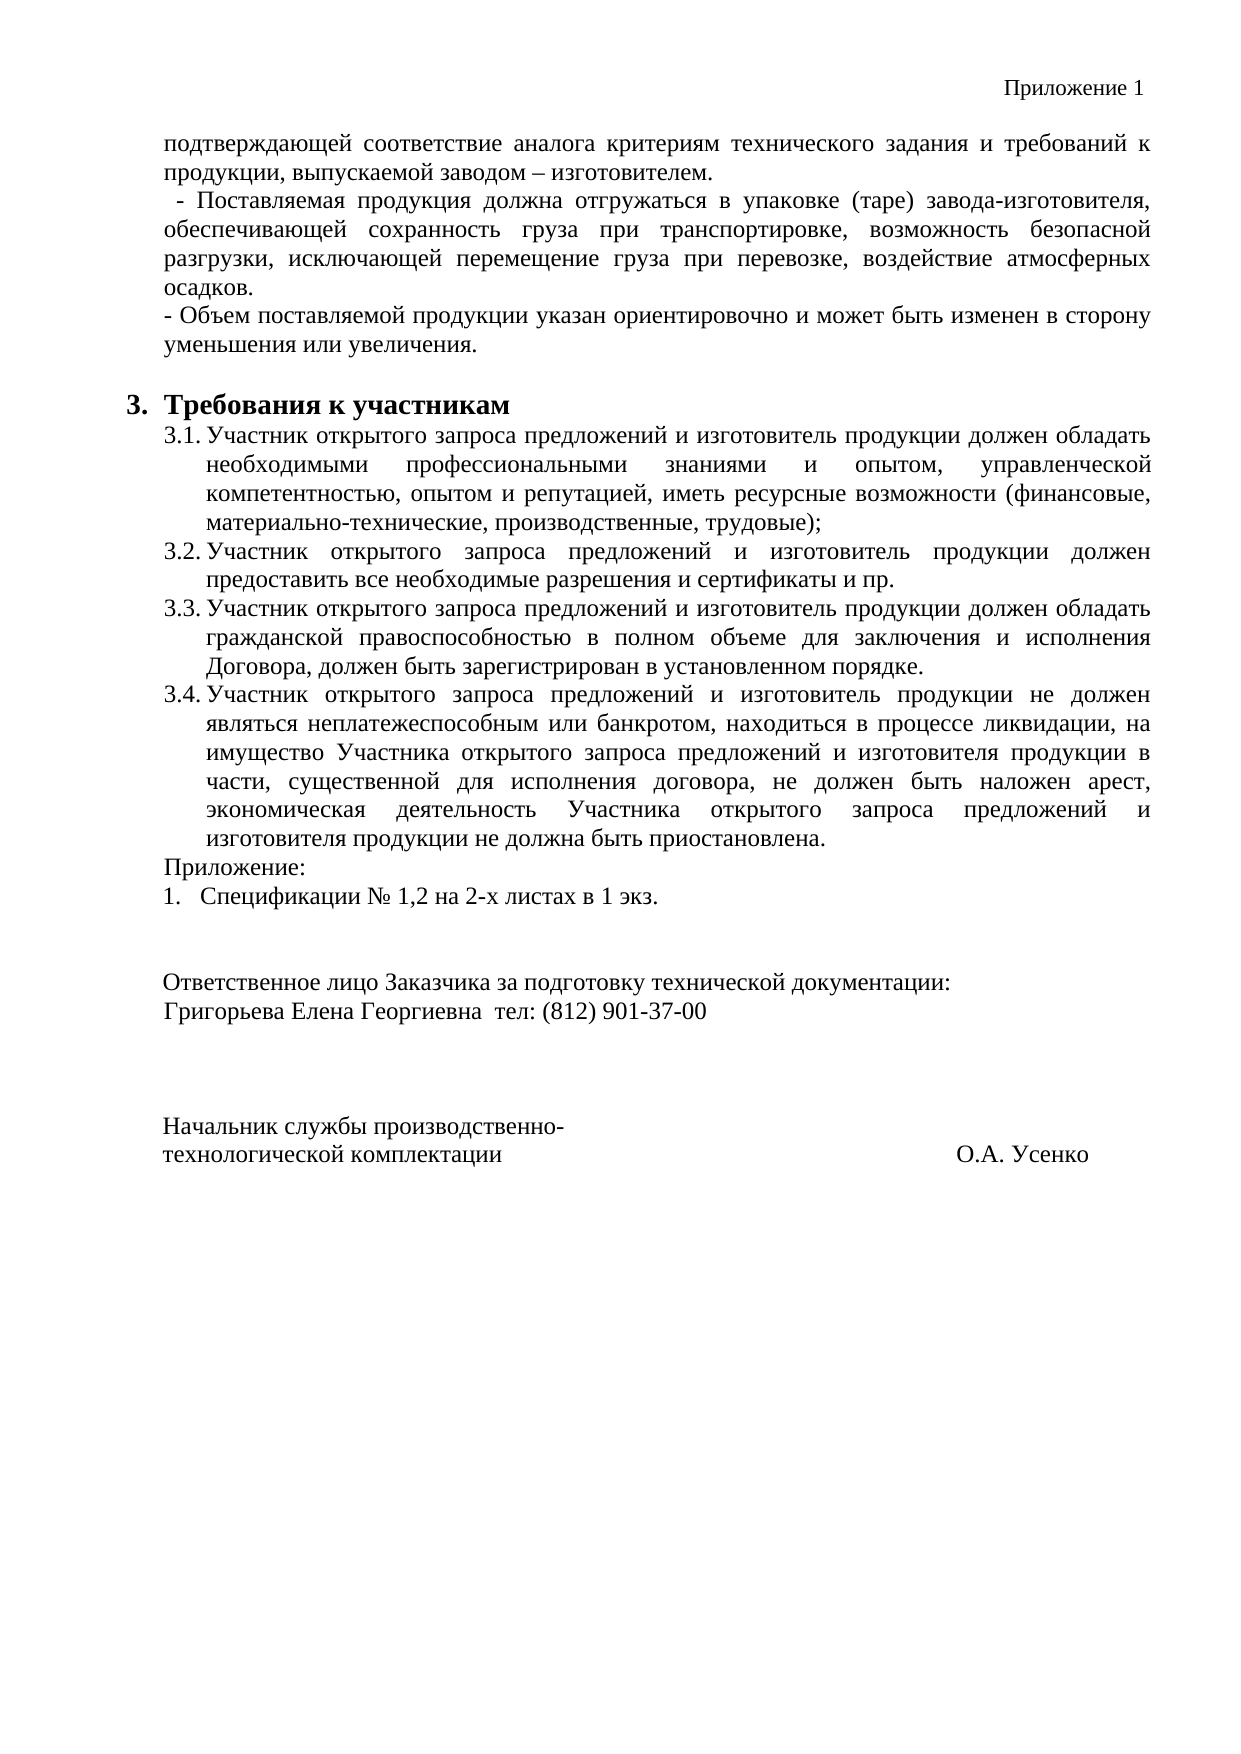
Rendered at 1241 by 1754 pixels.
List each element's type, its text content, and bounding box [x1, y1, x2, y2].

list Участник открытого запроса предложений и изготовитель продукции должен предоставить все необходимые разрешения и сертификаты и пр. [164, 536, 1152, 593]
list Требования к участникам [126, 387, 1152, 420]
list Участник открытого запроса предложений и изготовитель продукции должен обладать необходимыми профессиональными знаниями и опытом, управленческой компетентностью, опытом и репутацией, иметь ресурсные возможности (финансовые, материально-технические, производственные, трудовые); [164, 420, 1152, 536]
text - Поставляемая продукция должна отгружаться в упаковке (таре) завода-изготовителя, обеспечивающей сохранность груза при транспортировке, возможность безопасной разгрузки, исключающей перемещение груза при перевозке, воздействие атмосферных осадков. [164, 186, 1152, 301]
text - Объем поставляемой продукции указан ориентировочно и может быть изменен в сторону уменьшения или увеличения. [164, 301, 1152, 358]
text Приложение: [164, 852, 1152, 881]
list Участник открытого запроса предложений и изготовитель продукции не должен являться неплатежеспособным или банкротом, находиться в процессе ликвидации, на имущество Участника открытого запроса предложений и изготовителя продукции в части, существенной для исполнения договора, не должен быть наложен арест, экономическая деятельность Участника открытого запроса предложений и изготовителя продукции не должна быть приостановлена. [164, 679, 1152, 852]
text Ответственное лицо Заказчика за подготовку технической документации: [89, 967, 1152, 996]
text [164, 128, 1152, 186]
text Начальник службы производственно- [89, 1111, 1152, 1139]
list Участник открытого запроса предложений и изготовитель продукции должен обладать гражданской правоспособностью в полном объеме для заключения и исполнения Договора, должен быть зарегистрирован в установленном порядке. [164, 593, 1152, 679]
text Григорьева Елена Георгиевна тел: (812) 901-37-00 [89, 996, 1152, 1024]
text технологической комплектации О.А. Усенко [89, 1139, 1152, 1168]
list Спецификации № 1,2 на 2-х листах в 1 экз. [162, 881, 1152, 909]
